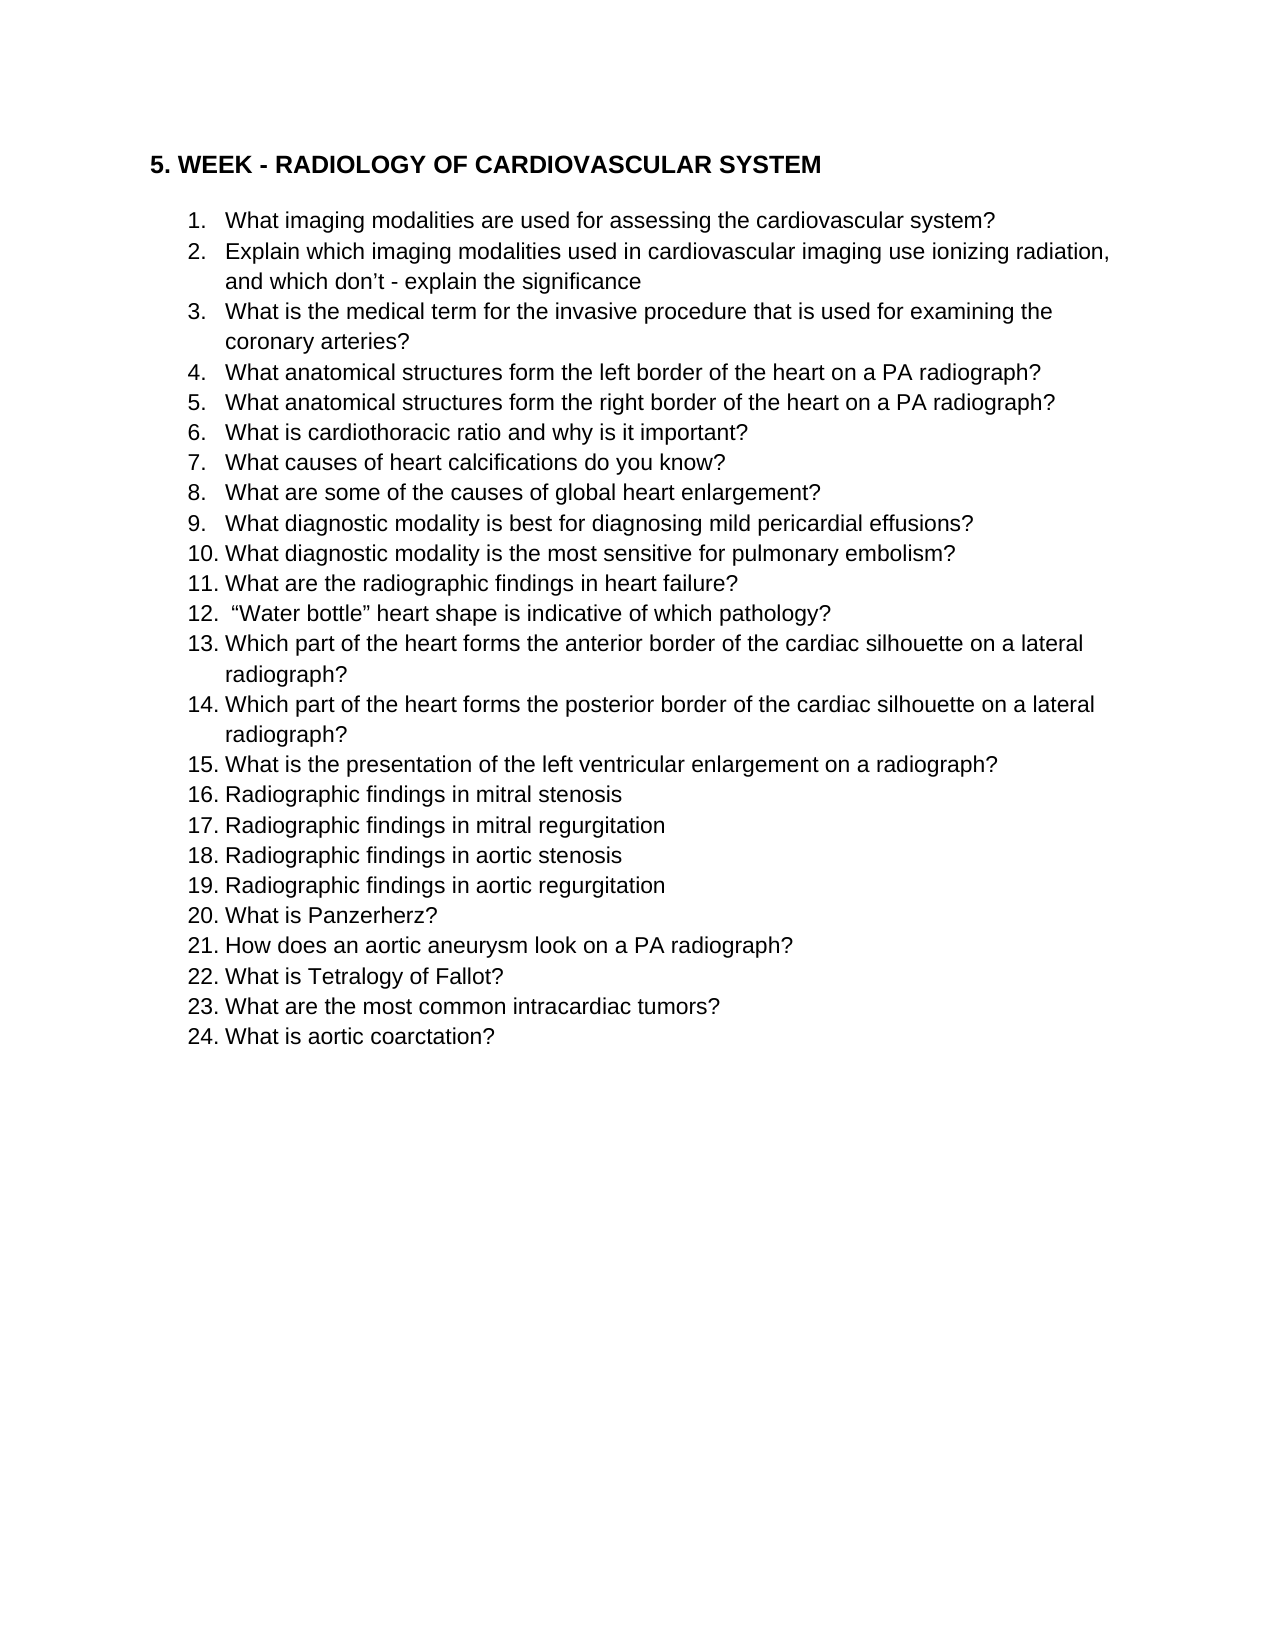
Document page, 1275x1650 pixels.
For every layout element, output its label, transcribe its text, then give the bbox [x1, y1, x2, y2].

list Explain which imaging modalities used in cardiovascular imaging use ionizing radiation, and which don’t - explain the significance [187, 238, 1125, 294]
list Which part of the heart forms the posterior border of the cardiac silhouette on a lateral radiograph? [187, 691, 1125, 747]
list Radiographic findings in aortic stenosis [187, 842, 1125, 868]
list What is Panzerherz? [187, 902, 1125, 929]
list What is cardiothoracic ratio and why is it important? [187, 419, 1125, 445]
list Which part of the heart forms the anterior border of the cardiac silhouette on a lateral radiograph? [187, 630, 1125, 687]
list What is the presentation of the left ventricular enlargement on a radiograph? [187, 751, 1125, 778]
list What diagnostic modality is best for diagnosing mild pericardial effusions? [187, 509, 1125, 536]
list “Water bottle” heart shape is indicative of which pathology? [187, 600, 1125, 627]
list Radiographic findings in mitral regurgitation [187, 812, 1125, 838]
list What are the radiographic findings in heart failure? [187, 570, 1125, 596]
list What anatomical structures form the right border of the heart on a PA radiograph? [187, 389, 1125, 415]
list What causes of heart calcifications do you know? [187, 449, 1125, 476]
list What is aortic coarctation? [187, 1023, 1125, 1049]
list What are some of the causes of global heart enlargement? [187, 479, 1125, 506]
list How does an aortic aneurysm look on a PA radiograph? [187, 932, 1125, 959]
text 5. WEEK - RADIOLOGY OF CARDIOVASCULAR SYSTEM [150, 150, 1125, 179]
list What diagnostic modality is the most sensitive for pulmonary embolism? [187, 540, 1125, 566]
list Radiographic findings in aortic regurgitation [187, 872, 1125, 898]
list What is Tetralogy of Fallot? [187, 963, 1125, 989]
list What is the medical term for the invasive procedure that is used for examining the coronary arteries? [187, 298, 1125, 355]
list What are the most common intracardiac tumors? [187, 993, 1125, 1019]
list Radiographic findings in mitral stenosis [187, 781, 1125, 808]
list What imaging modalities are used for assessing the cardiovascular system? [187, 207, 1125, 234]
list What anatomical structures form the left border of the heart on a PA radiograph? [187, 358, 1125, 385]
